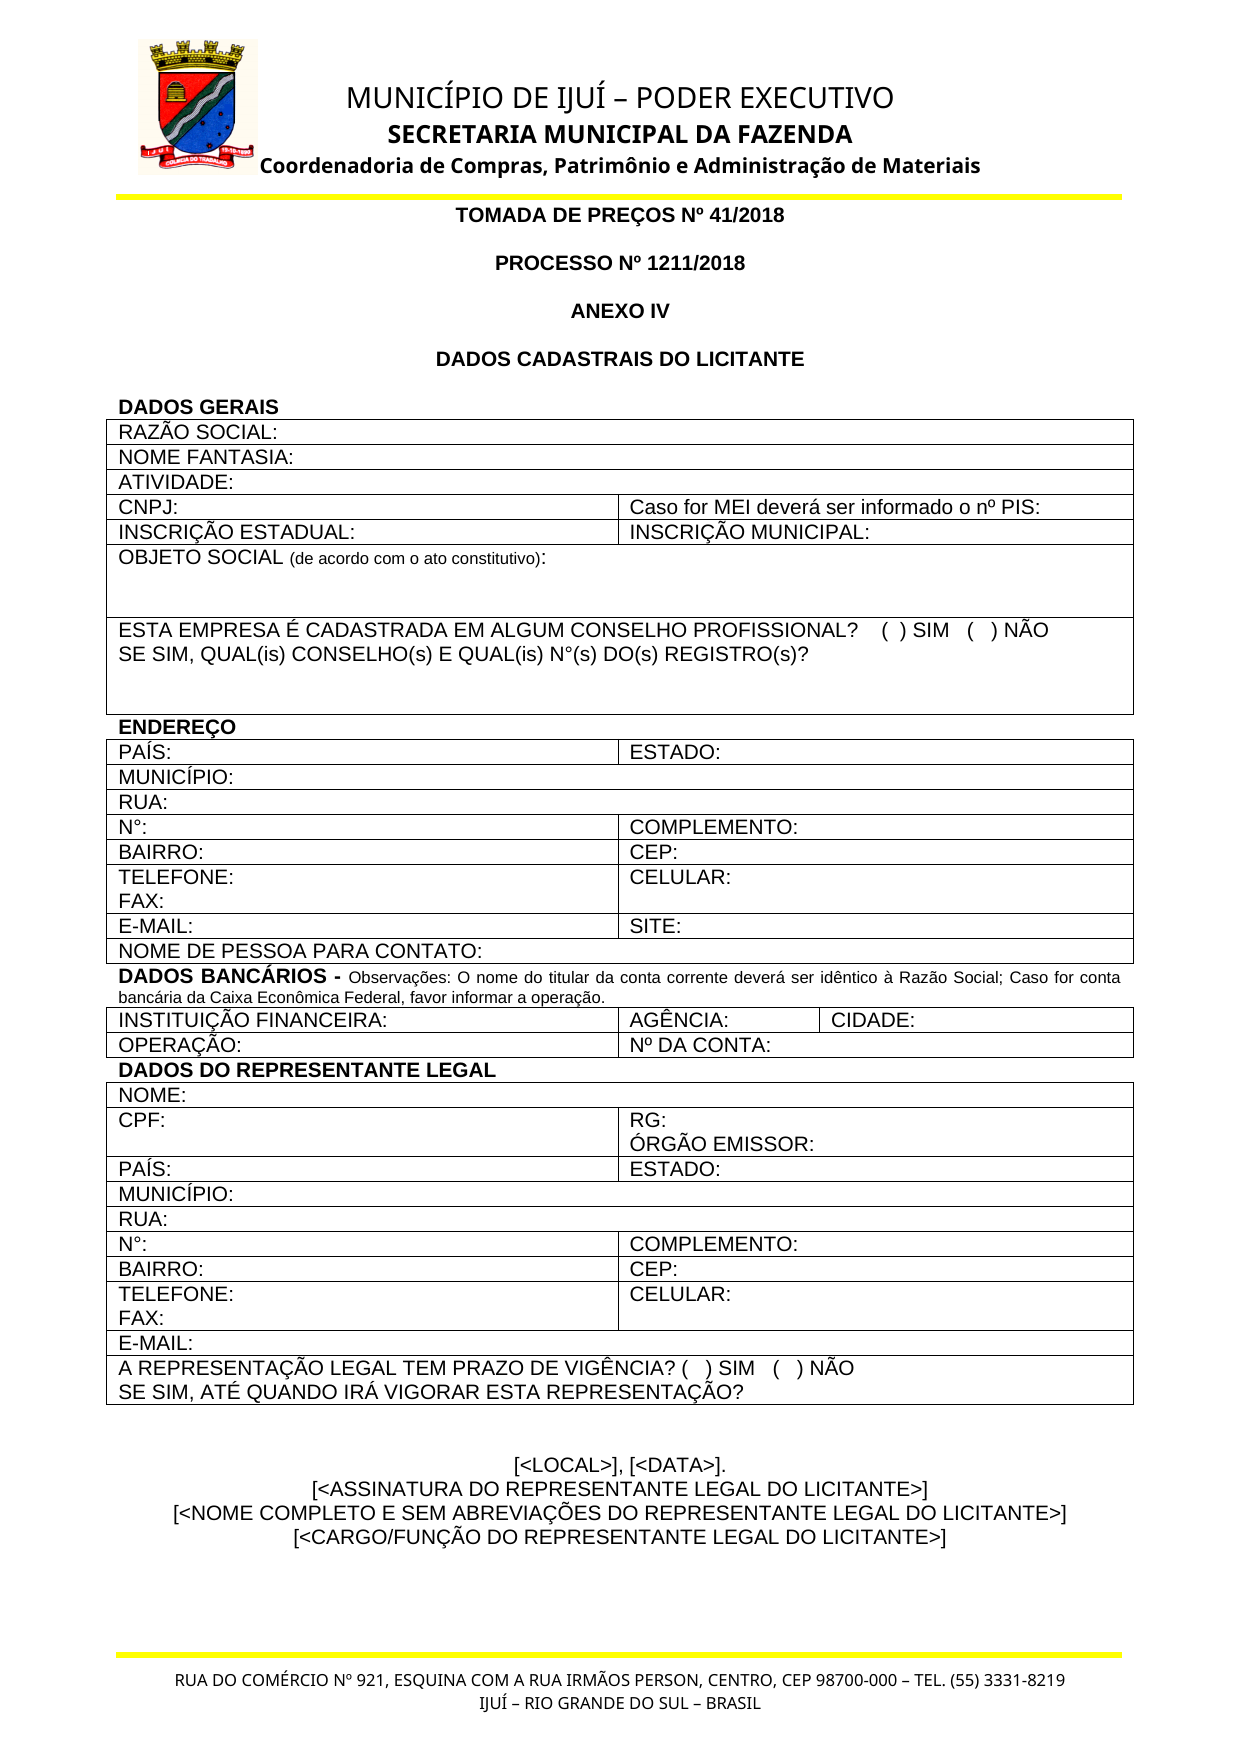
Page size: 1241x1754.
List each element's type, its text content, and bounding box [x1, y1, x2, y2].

table_cell PAÍS: [107, 740, 618, 764]
text PROCESSO Nº 1211/2018 [118, 251, 1122, 275]
text [<CARGO/FUNÇÃO DO REPRESENTANTE LEGAL DO LICITANTE>] [118, 1524, 1122, 1548]
table_cell SITE: [619, 914, 1133, 938]
text [<NOME COMPLETO E SEM ABREVIAÇÕES DO REPRESENTANTE LEGAL DO LICITANTE>] [118, 1501, 1122, 1524]
text DADOS CADASTRAIS DO LICITANTE [118, 347, 1122, 371]
picture [138, 39, 258, 175]
table_cell NOME FANTASIA: [107, 445, 1133, 469]
table_cell INSTITUIÇÃO FINANCEIRA: [107, 1008, 618, 1032]
table_cell Caso for MEI deverá ser informado o nº PIS: [619, 495, 1133, 519]
table_cell A REPRESENTAÇÃO LEGAL TEM PRAZO DE VIGÊNCIA? ( ) SIM ( ) NÃO SE SIM, ATÉ QUANDO IRÁ VIGORAR ESTA REPRESENTAÇÃO? [107, 1356, 1133, 1404]
table_cell OPERAÇÃO: [107, 1033, 618, 1057]
table_cell RUA: [107, 1207, 1133, 1231]
text [<ASSINATURA DO REPRESENTANTE LEGAL DO LICITANTE>] [118, 1477, 1122, 1501]
table_cell CEP: [619, 840, 1133, 864]
table_cell TELEFONE: FAX: [107, 1282, 618, 1330]
table_cell N°: [107, 1232, 618, 1256]
table_cell ESTADO: [619, 740, 1133, 764]
table_cell CPF: [107, 1108, 618, 1156]
table_cell N°: [107, 815, 618, 839]
table_cell ENDEREÇO [107, 715, 1133, 739]
table_cell CIDADE: [820, 1008, 1133, 1032]
table_cell TELEFONE: FAX: [107, 865, 618, 913]
table_cell NOME DE PESSOA PARA CONTATO: [107, 939, 1133, 963]
table_cell ATIVIDADE: [107, 470, 1133, 494]
table_cell ESTADO: [619, 1157, 1133, 1181]
table_cell RG: ÓRGÃO EMISSOR: [619, 1108, 1133, 1156]
text ANEXO IV [118, 299, 1122, 323]
table_cell NOME: [107, 1083, 1133, 1107]
table_cell BAIRRO: [107, 1257, 618, 1281]
table_cell COMPLEMENTO: [619, 815, 1133, 839]
table_cell RUA: [107, 790, 1133, 814]
table_cell OBJETO SOCIAL (de acordo com o ato constitutivo): [107, 545, 1133, 617]
table_cell PAÍS: [107, 1157, 618, 1181]
table_cell DADOS BANCÁRIOS - Observações: O nome do titular da conta corrente deverá ser idêntico à Razão Social; Caso for conta bancária da Caixa Econômica Federal, favor informar a operação. [107, 964, 1133, 1007]
table_cell CNPJ: [107, 495, 618, 519]
table_cell MUNICÍPIO: [107, 765, 1133, 789]
text TOMADA DE PREÇOS Nº 41/2018 [118, 203, 1122, 227]
table_cell RAZÃO SOCIAL: [107, 420, 1133, 444]
table_cell BAIRRO: [107, 840, 618, 864]
table_cell E-MAIL: [107, 1331, 1133, 1355]
table_cell E-MAIL: [107, 914, 618, 938]
table_cell INSCRIÇÃO MUNICIPAL: [619, 520, 1133, 544]
table_cell MUNICÍPIO: [107, 1182, 1133, 1206]
text [<LOCAL>], [<DATA>]. [118, 1453, 1122, 1477]
table_cell AGÊNCIA: [619, 1008, 819, 1032]
table_cell CEP: [619, 1257, 1133, 1281]
table_cell INSCRIÇÃO ESTADUAL: [107, 520, 618, 544]
table_cell CELULAR: [619, 865, 1133, 913]
table_cell COMPLEMENTO: [619, 1232, 1133, 1256]
table_cell ESTA EMPRESA É CADASTRADA EM ALGUM CONSELHO PROFISSIONAL? ( ) SIM ( ) NÃO SE SIM, QUAL(is) CONSELHO(s) E QUAL(is) N°(s) DO(s) REGISTRO(s)? [107, 618, 1133, 714]
table_header DADOS GERAIS [107, 371, 1133, 419]
table_cell Nº DA CONTA: [619, 1033, 1133, 1057]
table_cell DADOS DO REPRESENTANTE LEGAL [107, 1058, 1133, 1082]
table_cell CELULAR: [619, 1282, 1133, 1330]
